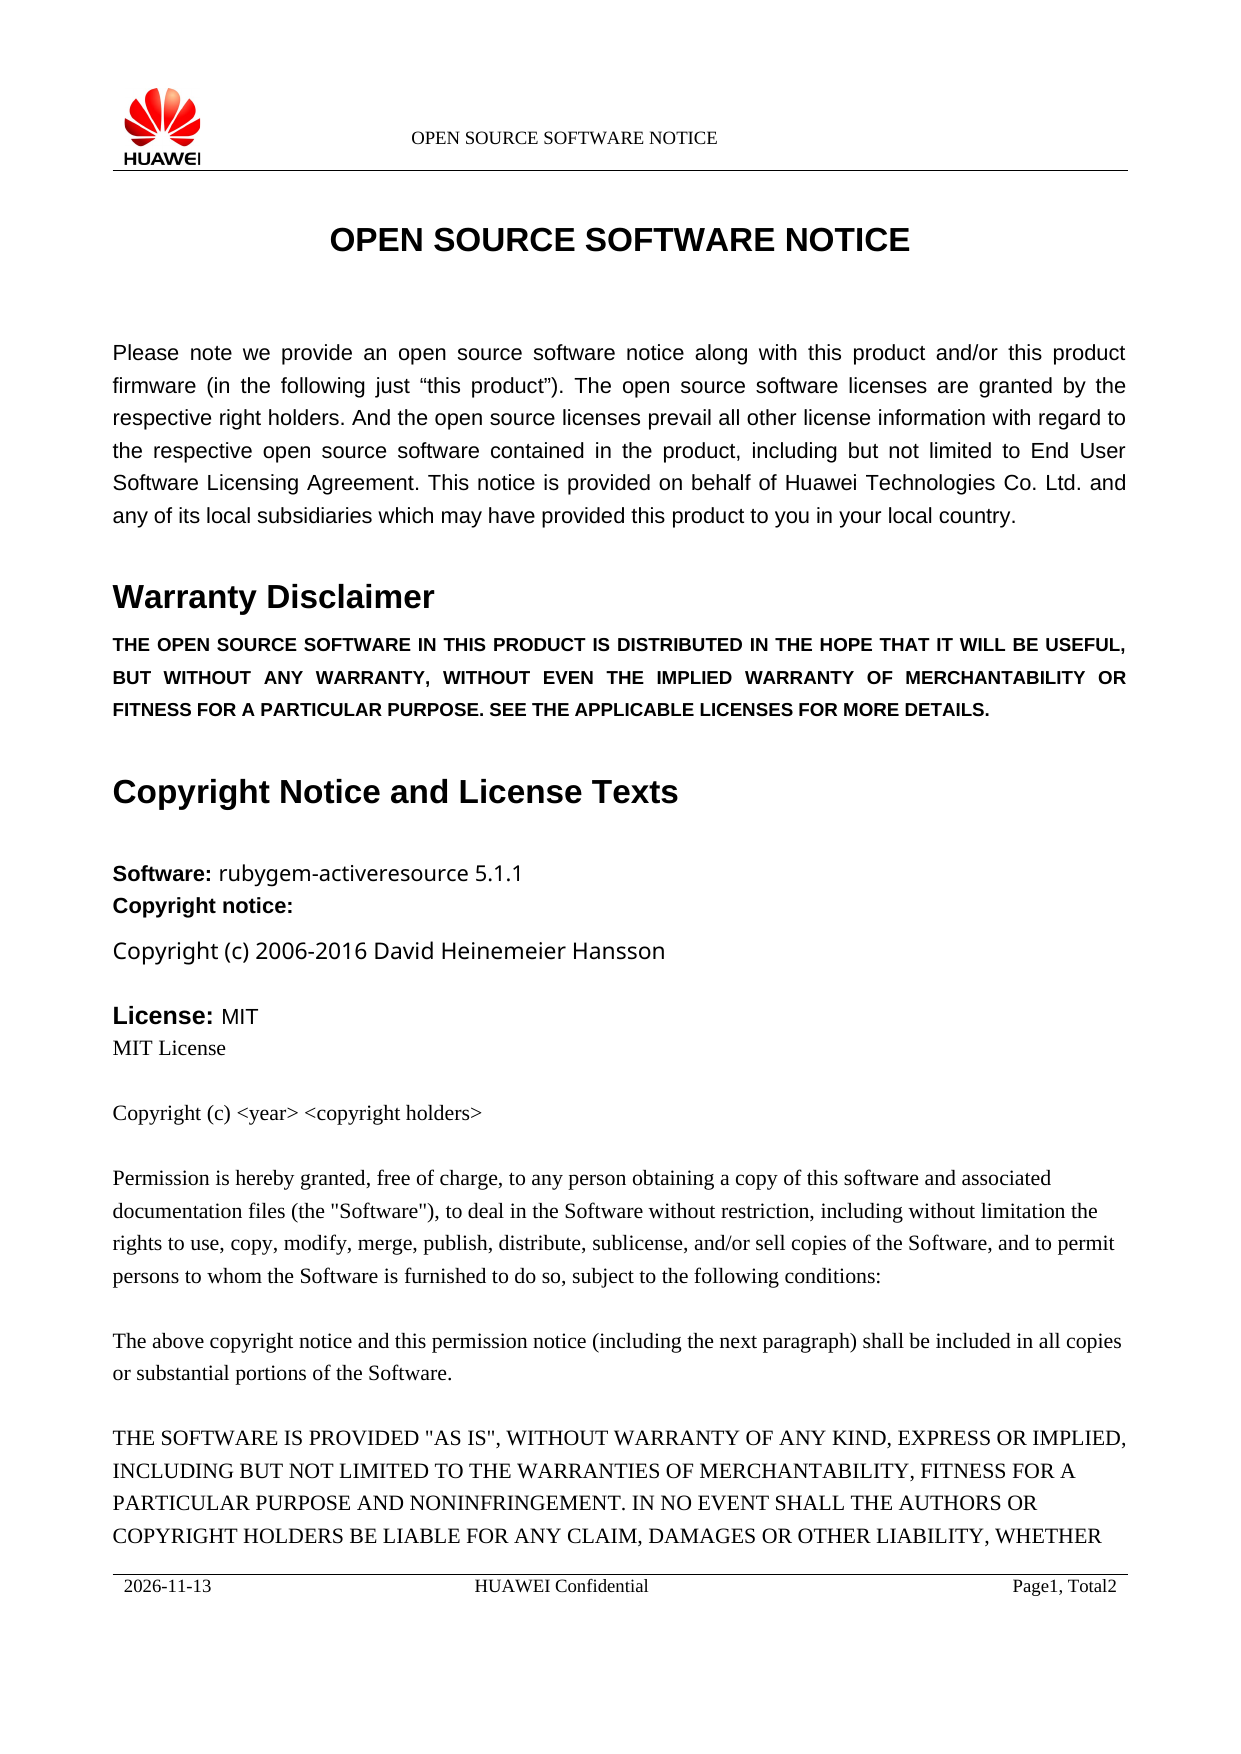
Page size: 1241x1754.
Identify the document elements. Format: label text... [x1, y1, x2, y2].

text Please note we provide an open source software notice along with this product and/or this product firmware (in the following just “this product”). The open source software licenses are granted by the respective right holders. And the open source licenses prevail all other license information with regard to the respective open source software contained in the product, including but not limited to End User Software Licensing Agreement. This notice is provided on behalf of Huawei Technologies Co. Ltd. and any of its local subsidiaries which may have provided this product to you in your local country. [112, 336, 1128, 531]
picture [124, 88, 201, 165]
text Copyright Notice and License Texts [112, 759, 1128, 824]
text License: MIT [112, 999, 1128, 1031]
text Copyright notice: [112, 889, 1128, 921]
text Warranty Disclaimer [112, 564, 1128, 629]
text Copyright (c) 2006-2016 David Heinemeier Hansson [112, 934, 1128, 999]
text OPEN SOURCE SOFTWARE NOTICE [112, 206, 1128, 271]
title Software: rubygem-activeresource 5.1.1 [112, 856, 1128, 889]
text The open source software in this product is distributed in the hope that it will be useful, but WITHOUT ANY WARRANTY, without even the implied warranty of MERCHANTABILITY or FITNESS FOR A PARTICULAR PURPOSE. See the applicable licenses for more details. [112, 629, 1128, 726]
